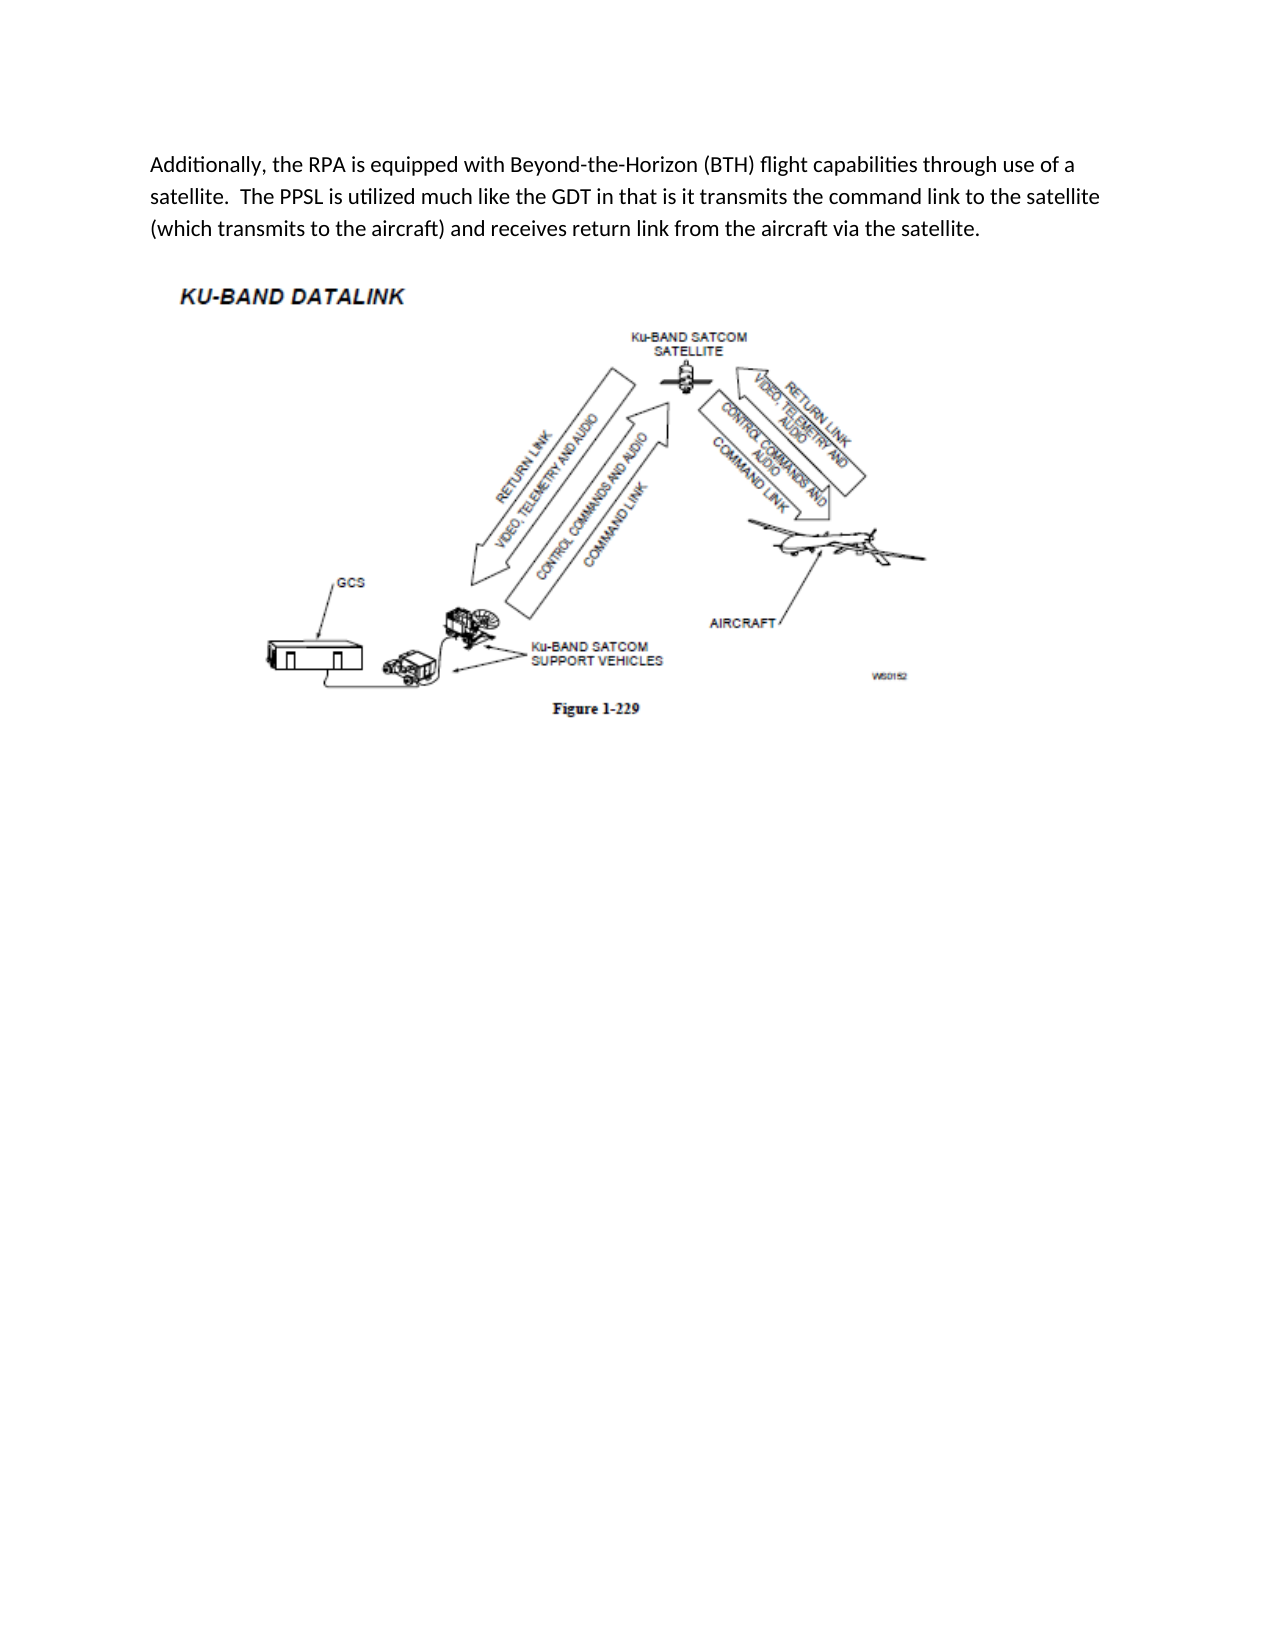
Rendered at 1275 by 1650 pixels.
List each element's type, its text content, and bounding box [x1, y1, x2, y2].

text Additionally, the RPA is equipped with Beyond-the-Horizon (BTH) flight capabilities through use of a satellite. The PPSL is utilized much like the GDT in that is it transmits the command link to the satellite (which transmits to the aircraft) and receives return link from the aircraft via the satellite. [150, 150, 1125, 242]
